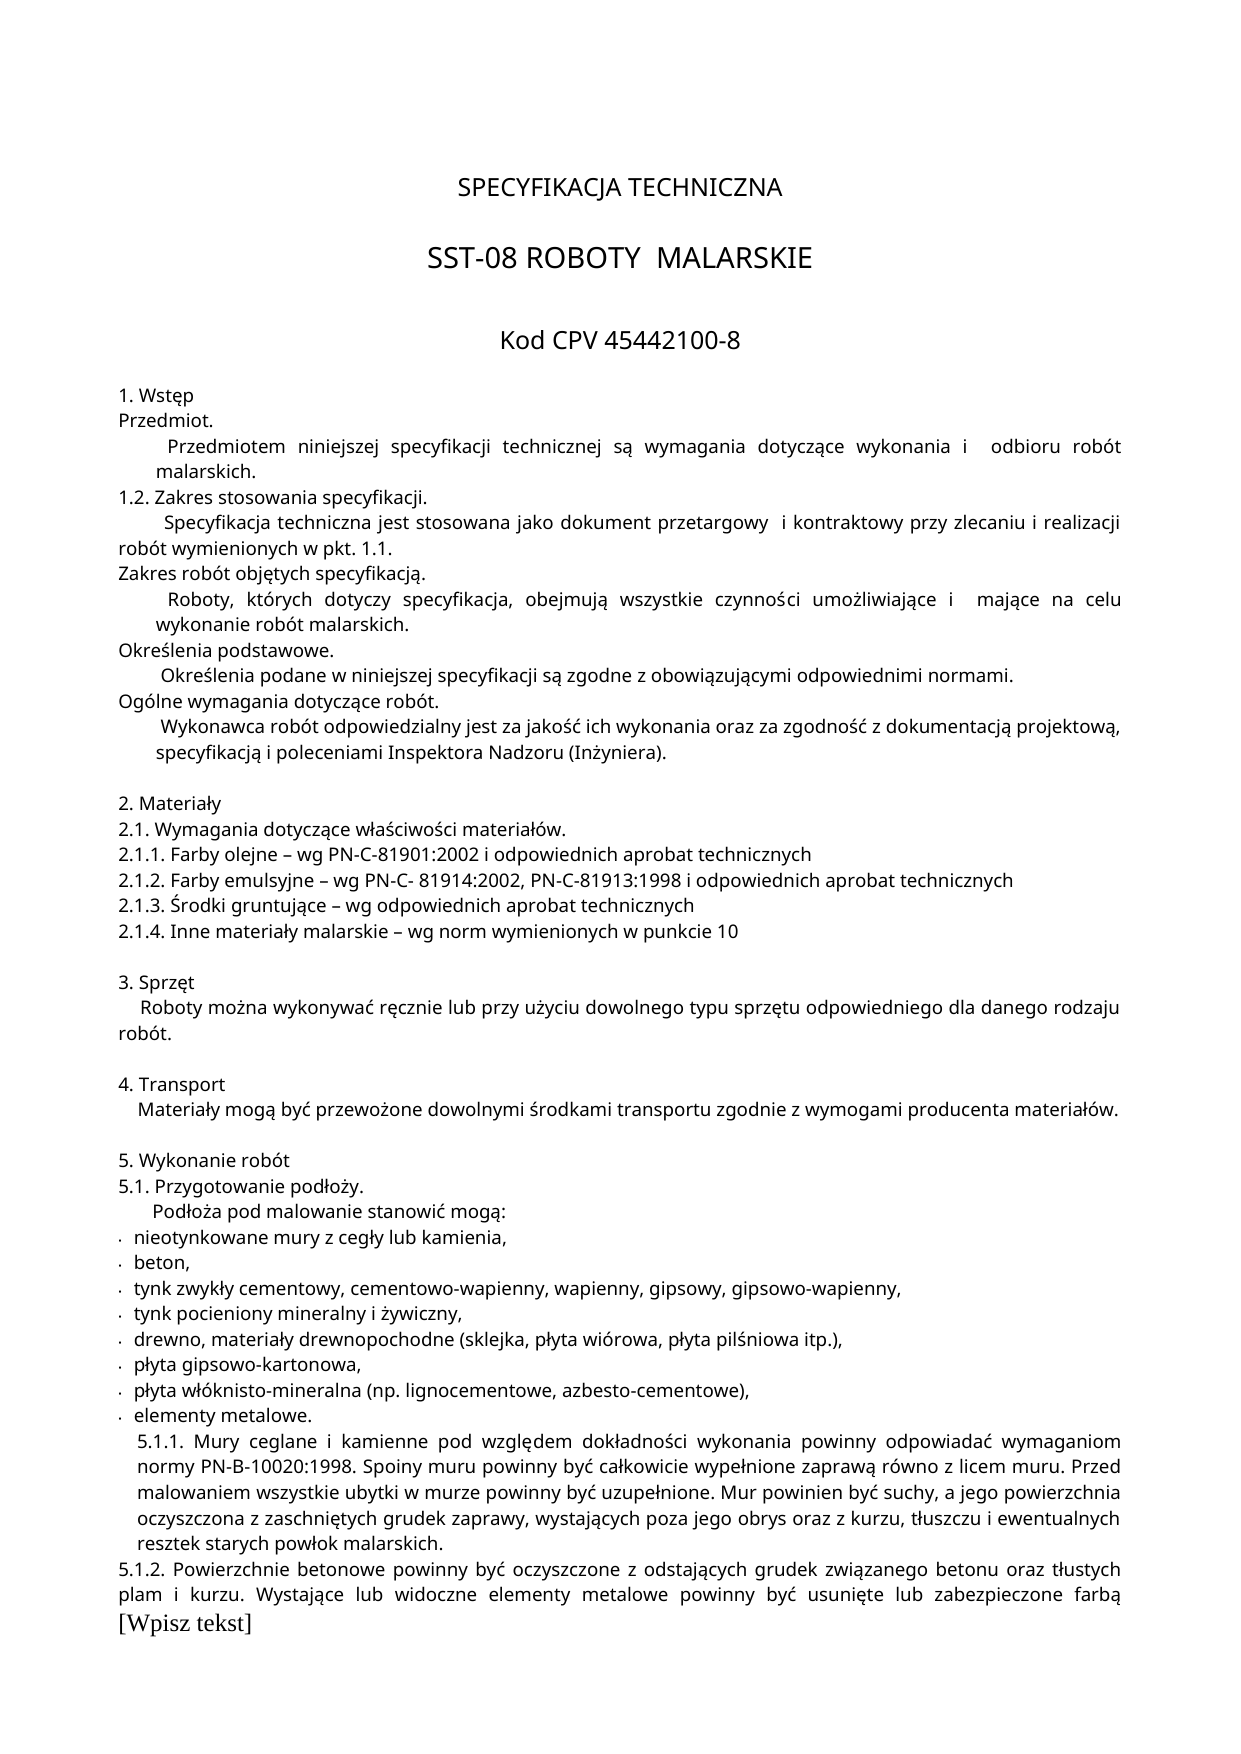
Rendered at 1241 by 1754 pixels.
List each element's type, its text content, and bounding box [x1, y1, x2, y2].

text Wykonawca robót odpowiedzialny jest za jakość ich wykonania oraz za zgodność z dokumentacją projektową, specyfikacją i poleceniami Inspektora Nadzoru (Inżyniera). [156, 714, 1122, 765]
text 1. Wstęp [118, 382, 1122, 407]
text 2.1.2. Farby emulsyjne – wg PN-C- 81914:2002, PN-C-81913:1998 i odpowiednich aprobat technicznych [118, 867, 1122, 892]
text 5.1.1. Mury ceglane i kamienne pod względem dokładności wykonania powinny odpowiadać wymaganiom normy PN-B-10020:1998. Spoiny muru powinny być całkowicie wypełnione zaprawą równo z licem muru. Przed malowaniem wszystkie ubytki w murze powinny być uzupełnione. Mur powinien być suchy, a jego powierzchnia oczyszczona z zaschniętych grudek zaprawy, wystających poza jego obrys oraz z kurzu, tłuszczu i ewentualnych resztek starych powłok malarskich. [137, 1428, 1122, 1556]
text Roboty, których dotyczy specyfikacja, obejmują wszystkie czynności umożliwiające i mające na celu wykonanie robót malarskich. [156, 586, 1122, 637]
text 5.1. Przygotowanie podłoży. [118, 1173, 1122, 1199]
list płyta gipsowo-kartonowa, [118, 1352, 1122, 1377]
text 4. Transport [118, 1071, 1122, 1097]
list tynk zwykły cementowy, cementowo-wapienny, wapienny, gipsowy, gipsowo-wapienny, [118, 1275, 1122, 1301]
text Przedmiot. [118, 407, 1122, 433]
text Kod CPV 45442100-8 [118, 322, 1122, 356]
list drewno, materiały drewnopochodne (sklejka, płyta wiórowa, płyta pilśniowa itp.), [118, 1326, 1122, 1352]
text SST-08 ROBOTY MALARSKIE [118, 237, 1122, 277]
text SPECYFIKACJA TECHNICZNA [118, 169, 1122, 203]
text Roboty można wykonywać ręcznie lub przy użyciu dowolnego typu sprzętu odpowiedniego dla danego rodzaju robót. [118, 994, 1122, 1046]
text 1.2. Zakres stosowania specyfikacji. [118, 484, 1122, 509]
text 2.1.3. Środki gruntujące – wg odpowiednich aprobat technicznych [118, 892, 1122, 918]
text Zakres robót objętych specyfikacją. [118, 561, 1122, 586]
list nieotynkowane mury z cegły lub kamienia, [118, 1224, 1122, 1250]
text Materiały mogą być przewożone dowolnymi środkami transportu zgodnie z wymogami producenta materiałów. [118, 1097, 1122, 1122]
text Ogólne wymagania dotyczące robót. [118, 688, 1122, 714]
text Podłoża pod malowanie stanowić mogą: [118, 1199, 1122, 1224]
text 2.1. Wymagania dotyczące właściwości materiałów. [118, 816, 1122, 841]
text 5. Wykonanie robót [118, 1148, 1122, 1173]
text Określenia podstawowe. [118, 637, 1122, 663]
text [118, 1556, 1122, 1607]
text 2.1.1. Farby olejne – wg PN-C-81901:2002 i odpowiednich aprobat technicznych [118, 841, 1122, 867]
text 2. Materiały [118, 790, 1122, 816]
list tynk pocieniony mineralny i żywiczny, [118, 1301, 1122, 1326]
list beton, [118, 1250, 1122, 1275]
list elementy metalowe. [118, 1403, 1122, 1428]
text Przedmiotem niniejszej specyfikacji technicznej są wymagania dotyczące wykonania i odbioru robót malarskich. [156, 433, 1122, 484]
text 2.1.4. Inne materiały malarskie – wg norm wymienionych w punkcie 10 [118, 918, 1122, 943]
text 3. Sprzęt [118, 969, 1122, 994]
text Specyfikacja techniczna jest stosowana jako dokument przetargowy i kontraktowy przy zlecaniu i realizacji robót wymienionych w pkt. 1.1. [118, 509, 1122, 561]
list płyta włóknisto-mineralna (np. lignocementowe, azbesto-cementowe), [118, 1377, 1122, 1403]
text Określenia podane w niniejszej specyfikacji są zgodne z obowiązującymi odpowiednimi normami. [156, 663, 1122, 688]
